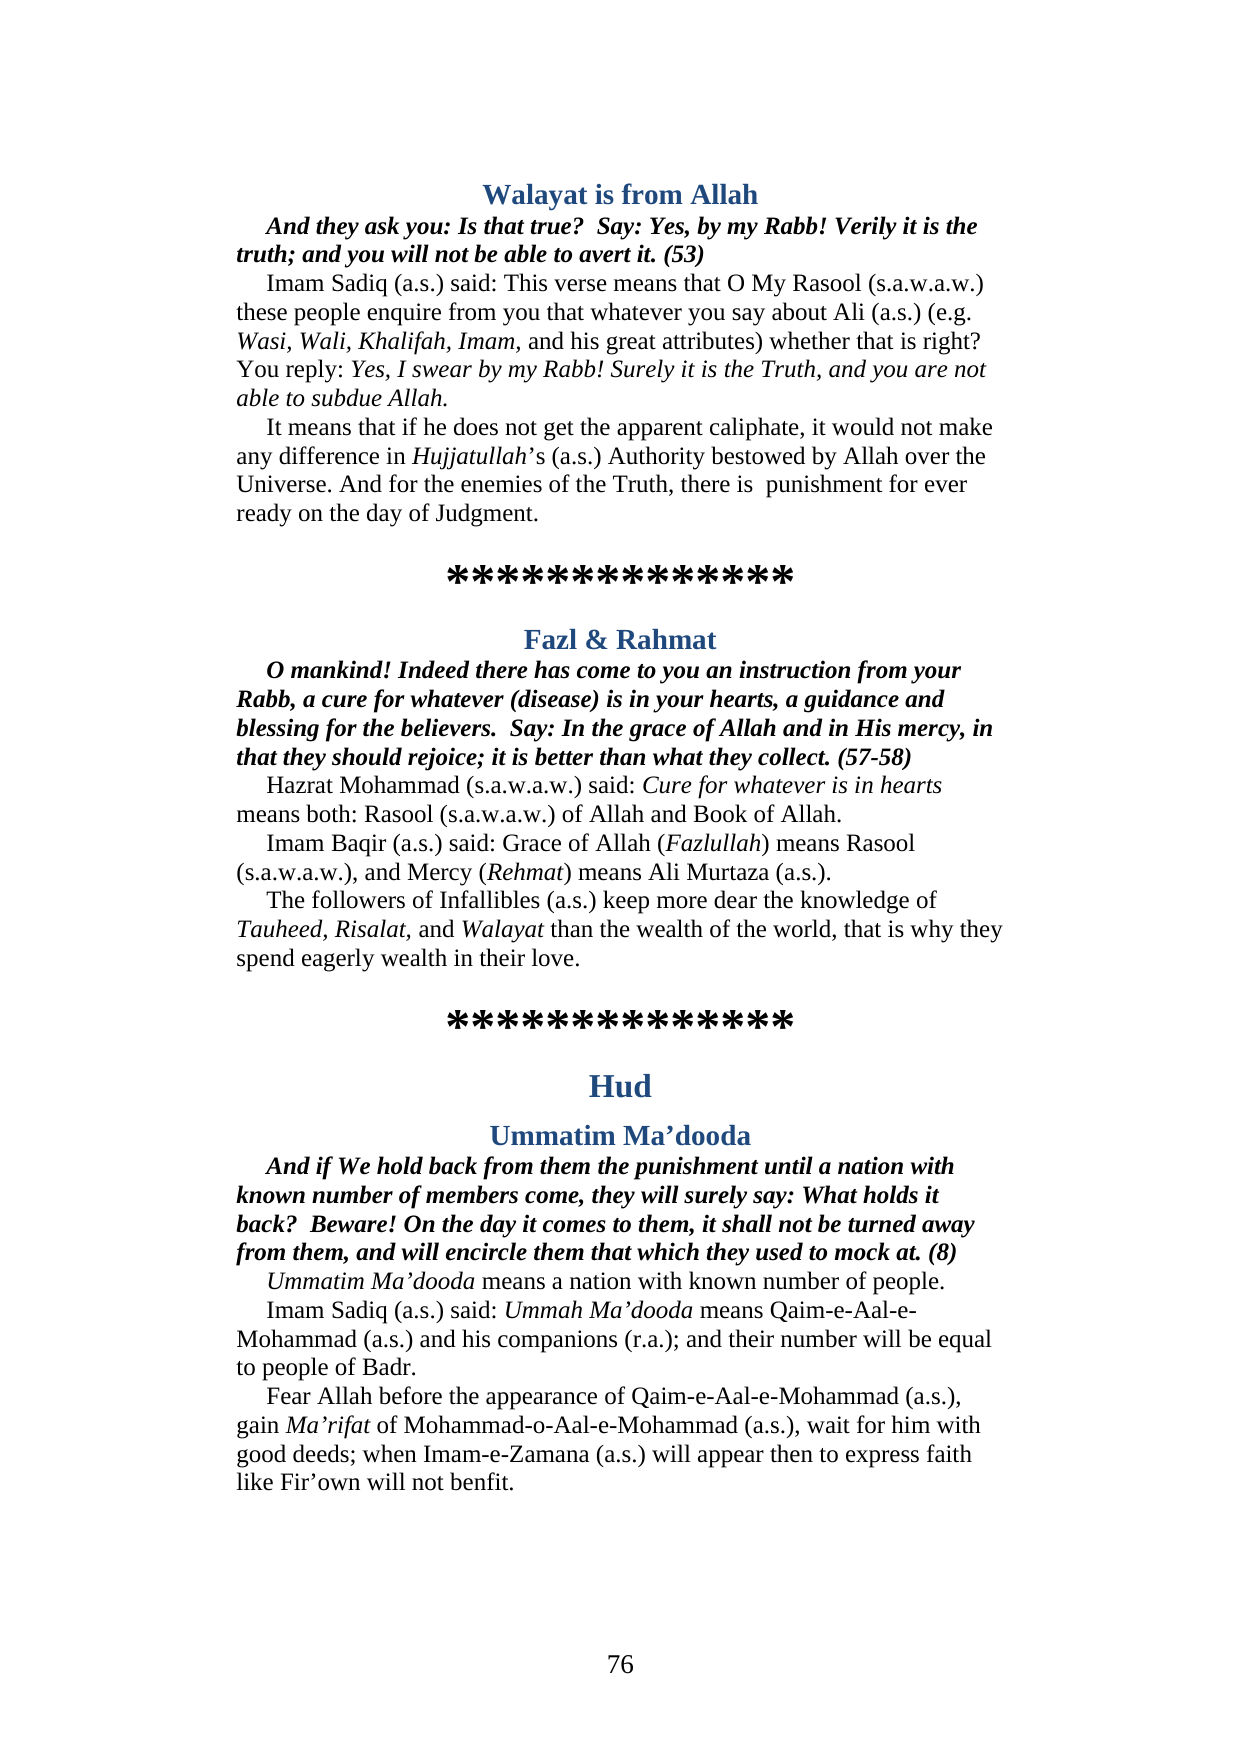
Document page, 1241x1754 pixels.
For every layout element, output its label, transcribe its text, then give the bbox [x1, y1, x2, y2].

text And they ask you: Is that true? Say: Yes, by my Rabb! Verily it is the truth; and you will not be able to avert it. (53) [236, 211, 1004, 268]
subtitle Hud [236, 1067, 1004, 1105]
text It means that if he does not get the apparent caliphate, it would not make any difference in Hujjatullah’s (a.s.) Authority bestowed by Allah over the Universe. And for the enemies of the Truth, there is punishment for ever ready on the day of Judgment. [236, 412, 1004, 527]
text Ummatim Ma’dooda means a nation with known number of people. [236, 1266, 1004, 1295]
text Fear Allah before the appearance of Qaim-e-Aal-e-Mohammad (a.s.), gain Ma’rifat of Mohammad-o-Aal-e-Mohammad (a.s.), wait for him with good deeds; when Imam-e-Zamana (a.s.) will appear then to express faith like Fir’own will not benfit. [236, 1381, 1004, 1496]
text O mankind! Indeed there has come to you an instruction from your Rabb, a cure for whatever (disease) is in your hearts, a guidance and blessing for the believers. Say: In the grace of Allah and in His mercy, in that they should rejoice; it is better than what they collect. (57-58) [236, 656, 1004, 771]
text Imam Sadiq (a.s.) said: Ummah Ma’dooda means Qaim-e-Aal-e-Mohammad (a.s.) and his companions (r.a.); and their number will be equal to people of Badr. [236, 1295, 1004, 1381]
subtitle Fazl & Rahmat [236, 622, 1004, 656]
text And if We hold back from them the punishment until a nation with known number of members come, they will surely say: What holds it back? Beware! On the day it comes to them, it shall not be turned away from them, and will encircle them that which they used to mock at. (8) [236, 1151, 1004, 1266]
text Hazrat Mohammad (s.a.w.a.w.) said: Cure for whatever is in hearts means both: Rasool (s.a.w.a.w.) of Allah and Book of Allah. [236, 771, 1004, 828]
text Imam Sadiq (a.s.) said: This verse means that O My Rasool (s.a.w.a.w.) these people enquire from you that whatever you say about Ali (a.s.) (e.g. Wasi, Wali, Khalifah, Imam, and his great attributes) whether that is right? You reply: Yes, I swear by my Rabb! Surely it is the Truth, and you are not able to subdue Allah. [236, 268, 1004, 412]
text Imam Baqir (a.s.) said: Grace of Allah (Fazlullah) means Rasool (s.a.w.a.w.), and Mercy (Rehmat) means Ali Murtaza (a.s.). [236, 828, 1004, 886]
subtitle Walayat is from Allah [236, 177, 1004, 211]
text ************** [236, 552, 1004, 609]
subtitle Ummatim Ma’dooda [236, 1118, 1004, 1151]
text ************** [236, 997, 1004, 1054]
text The followers of Infallibles (a.s.) keep more dear the knowledge of Tauheed, Risalat, and Walayat than the wealth of the world, that is why they spend eagerly wealth in their love. [236, 886, 1004, 972]
